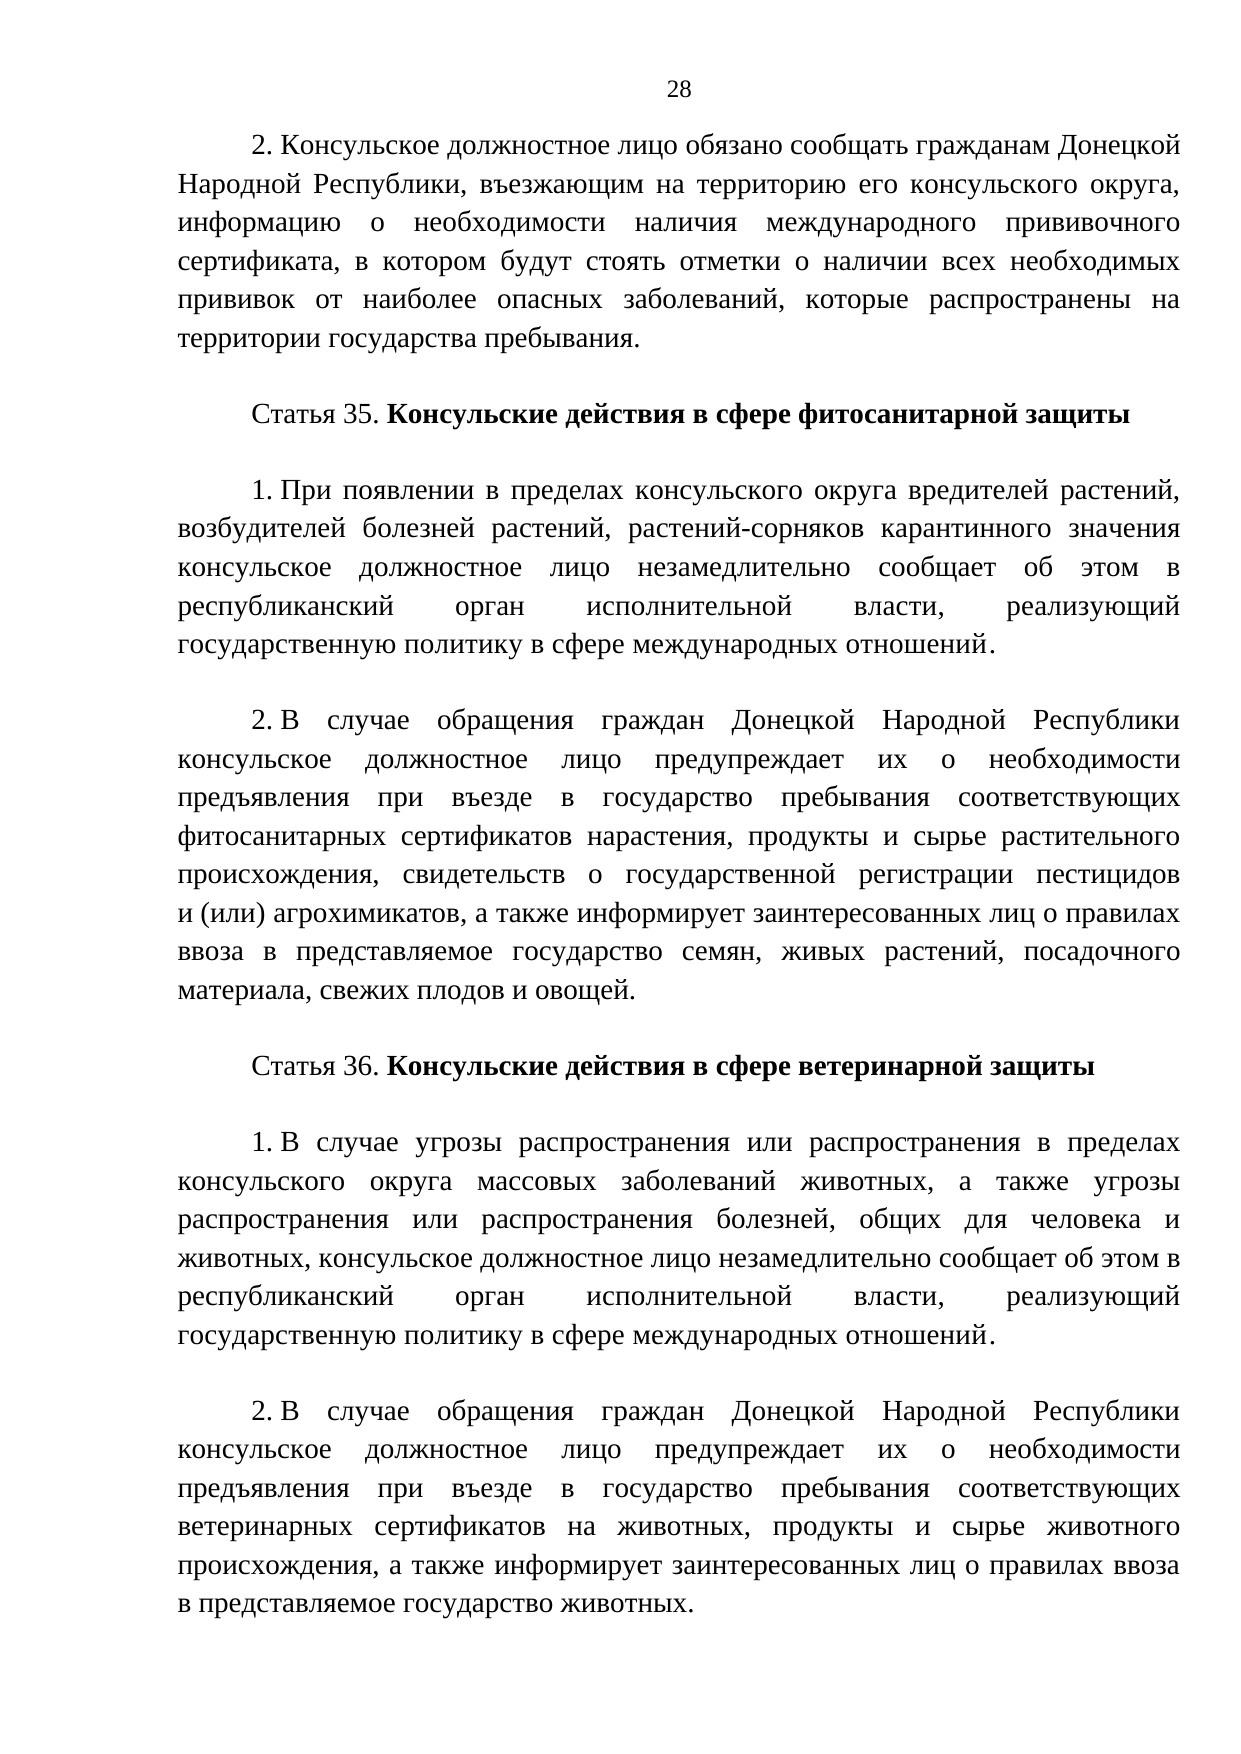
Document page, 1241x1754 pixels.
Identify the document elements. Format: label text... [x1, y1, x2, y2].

text 2. Консульское должностное лицо обязано сообщать гражданам Донецкой Народной Республики, въезжающим на территорию его консульского округа, информацию о необходимости наличия международного прививочного сертификата, в котором будут стоять отметки о наличии всех необходимых прививок от наиболее опасных заболеваний, которые распространены на территории государства пребывания. [177, 127, 1181, 353]
text 2. В случае обращения граждан Донецкой Народной Республики консульское должностное лицо предупреждает их о необходимости предъявления при въезде в государство пребывания соответствующих ветеринарных сертификатов на животных, продукты и сырье животного происхождения, а также информирует заинтересованных лиц о правилах ввоза в представляемое государство животных. [177, 1393, 1181, 1619]
text 1. При появлении в пределах консульского округа вредителей растений, возбудителей болезней растений, растений-сорняков карантинного значения консульское должностное лицо незамедлительно сообщает об этом в республиканский орган исполнительной власти, реализующий государственную политику в сфере международных отношений. [177, 472, 1181, 660]
text 1. В случае угрозы распространения или распространения в пределах консульского округа массовых заболеваний животных, а также угрозы распространения или распространения болезней, общих для человека и животных, консульское должностное лицо незамедлительно сообщает об этом в республиканский орган исполнительной власти, реализующий государственную политику в сфере международных отношений. [177, 1124, 1181, 1350]
text 2. В случае обращения граждан Донецкой Народной Республики консульское должностное лицо предупреждает их о необходимости предъявления при въезде в государство пребывания соответствующих фитосанитарных сертификатов нарастения, продукты и сырье растительного происхождения, свидетельств о государственной регистрации пестицидов и (или) агрохимикатов, а также информирует заинтересованных лиц о правилах ввоза в представляемое государство семян, живых растений, посадочного материала, свежих плодов и овощей. [177, 702, 1181, 1006]
text Статья 36. Консульские действия в сфере ветеринарной защиты [177, 1048, 1181, 1082]
text Статья 35. Консульские действия в сфере фитосанитарной защиты [177, 396, 1181, 429]
